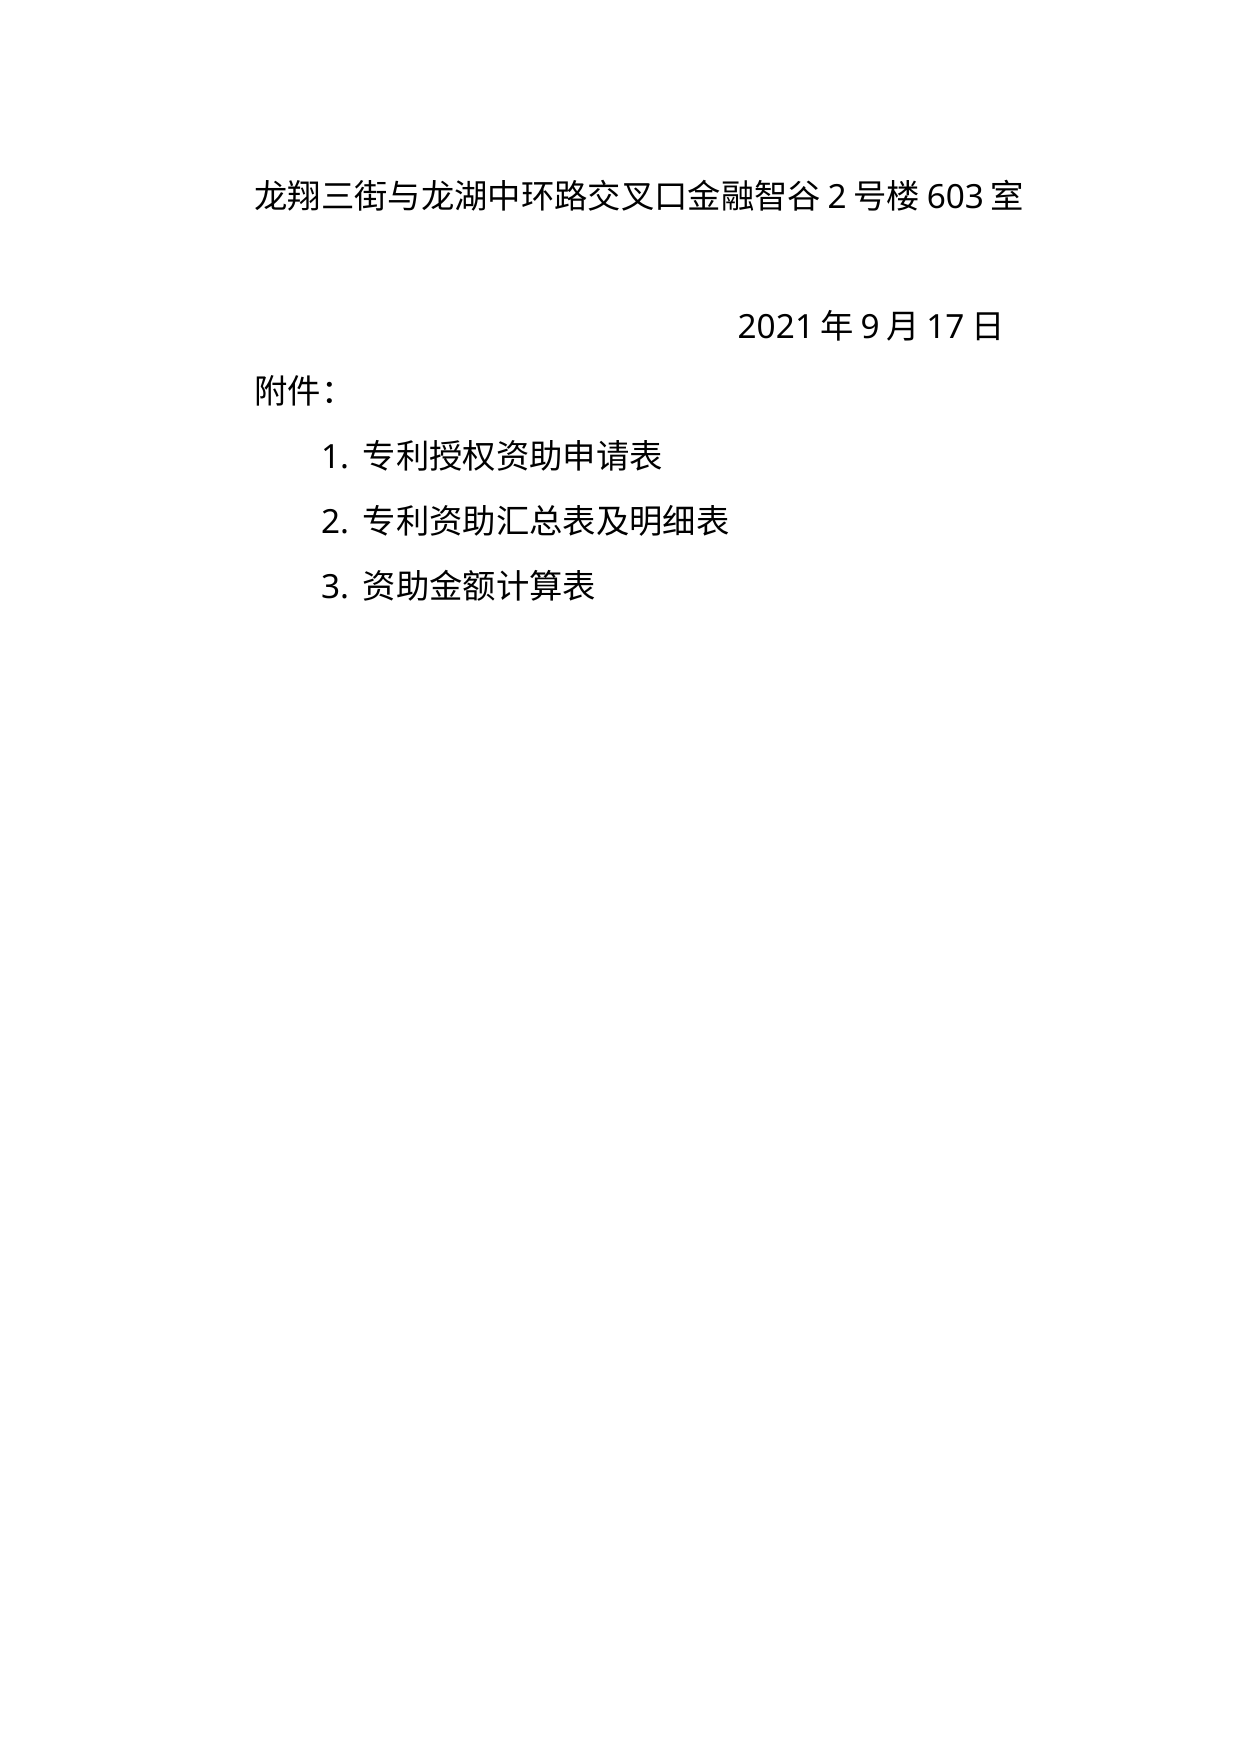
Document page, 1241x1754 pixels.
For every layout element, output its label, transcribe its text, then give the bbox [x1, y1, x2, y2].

list 资助金额计算表 [187, 552, 1053, 617]
list 专利授权资助申请表 [187, 422, 1053, 487]
text 2021年9月17日 [187, 292, 1053, 357]
list 专利资助汇总表及明细表 [187, 487, 1053, 552]
text 附件： [187, 357, 1053, 422]
text 龙翔三街与龙湖中环路交叉口金融智谷2号楼603室 [187, 162, 1053, 227]
